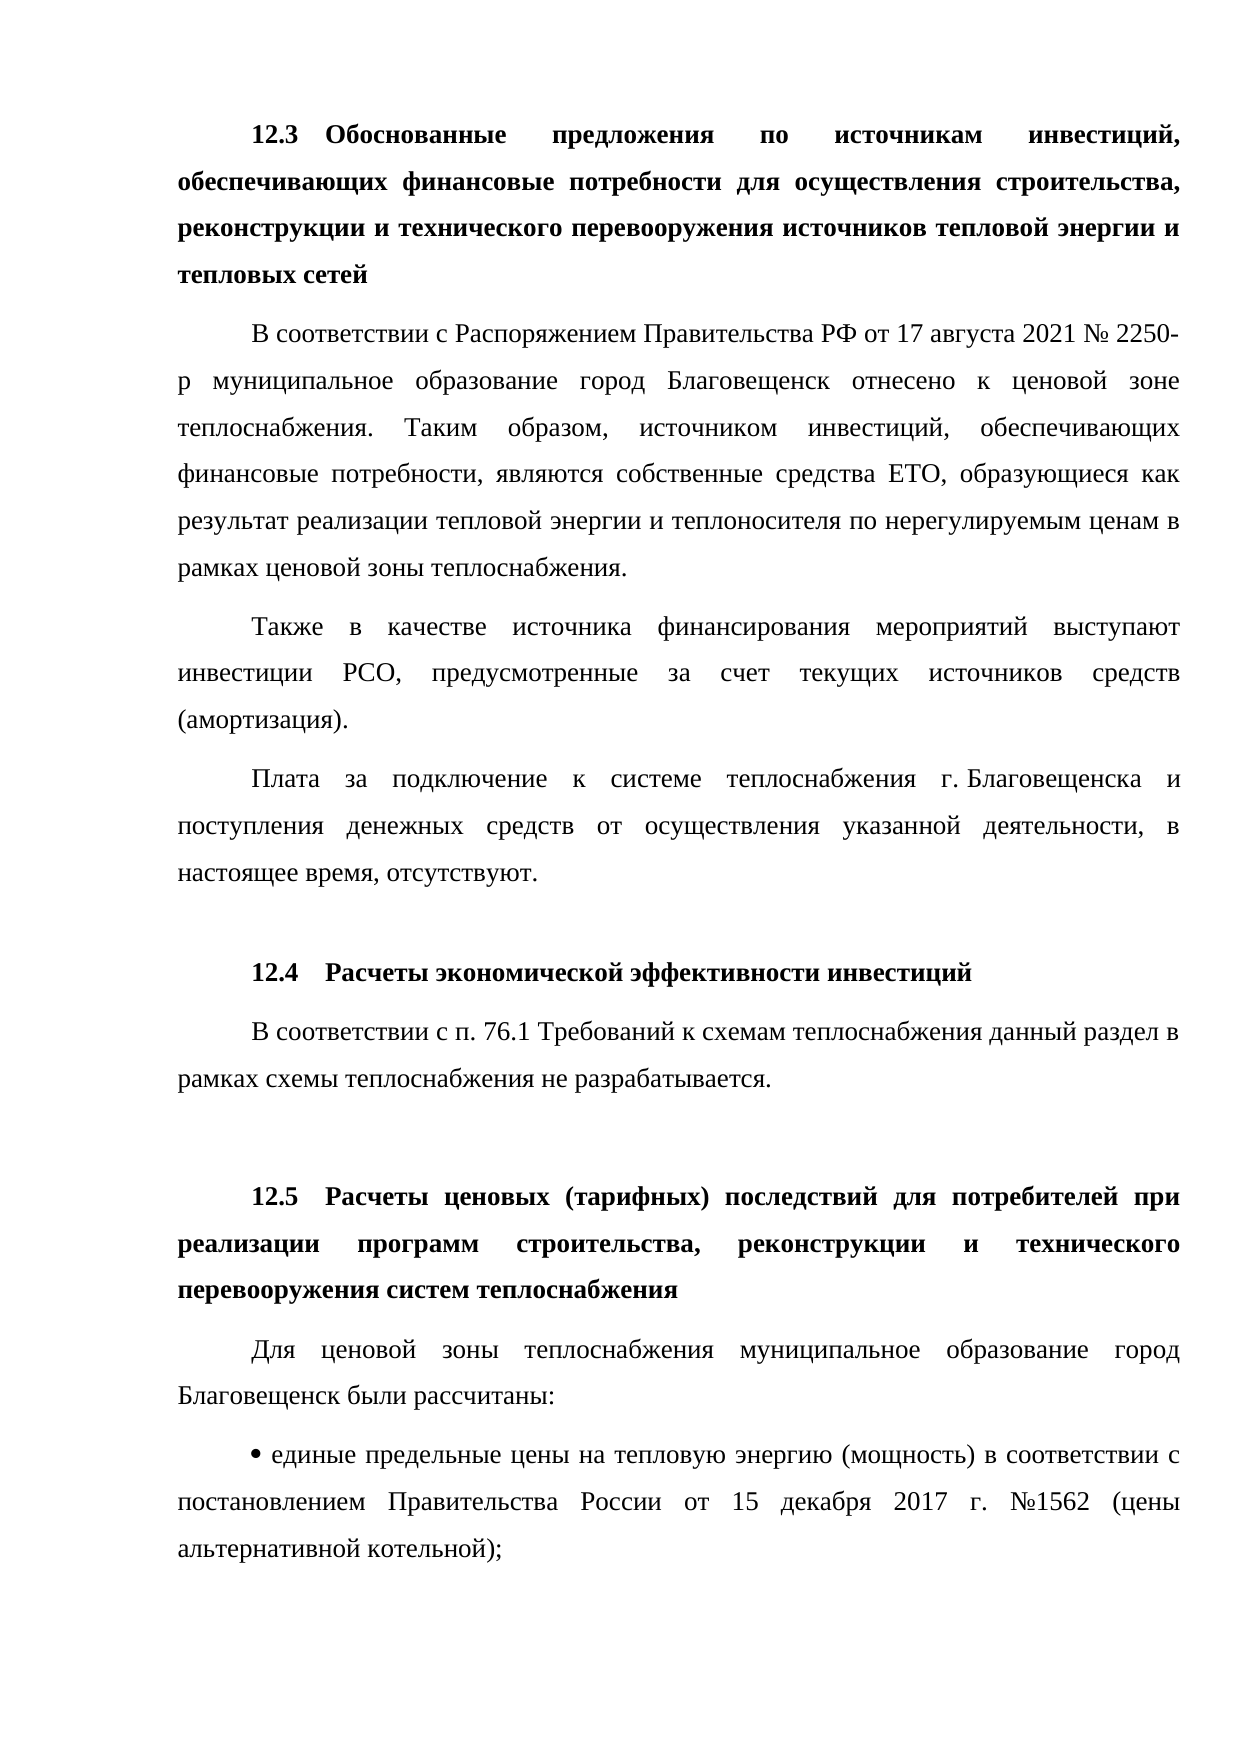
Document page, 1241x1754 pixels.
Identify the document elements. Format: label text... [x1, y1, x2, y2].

text В соответствии с п. 76.1 Требований к схемам теплоснабжения данный раздел в рамках схемы теплоснабжения не разрабатывается. [177, 1015, 1181, 1093]
text Плата за подключение к системе теплоснабжения г. Благовещенска и поступления денежных средств от осуществления указанной деятельности, в настоящее время, отсутствуют. [177, 762, 1181, 887]
text Для ценовой зоны теплоснабжения муниципальное образование город Благовещенск были рассчитаны: [177, 1333, 1181, 1411]
text В соответствии с Распоряжением Правительства РФ от 17 августа 2021 № 2250-р муниципальное образование город Благовещенск отнесено к ценовой зоне теплоснабжения. Таким образом, источником инвестиций, обеспечивающих финансовые потребности, являются собственные средства ЕТО, образующиеся как результат реализации тепловой энергии и теплоносителя по нерегулируемым ценам в рамках ценовой зоны теплоснабжения. [177, 317, 1181, 582]
subtitle Обоснованные предложения по источникам инвестиций, обеспечивающих финансовые потребности для осуществления строительства, реконструкции и технического перевооружения источников тепловой энергии и тепловых сетей [177, 118, 1181, 289]
text единые предельные цены на тепловую энергию (мощность) в соответствии с постановлением Правительства России от 15 декабря 2017 г. №1562 (цены альтернативной котельной); [177, 1438, 1181, 1563]
subtitle Расчеты экономической эффективности инвестиций [177, 956, 1181, 987]
subtitle Расчеты ценовых (тарифных) последствий для потребителей при реализации программ строительства, реконструкции и технического перевооружения систем теплоснабжения [177, 1180, 1181, 1305]
text Также в качестве источника финансирования мероприятий выступают инвестиции РСО, предусмотренные за счет текущих источников средств (амортизация). [177, 610, 1181, 734]
